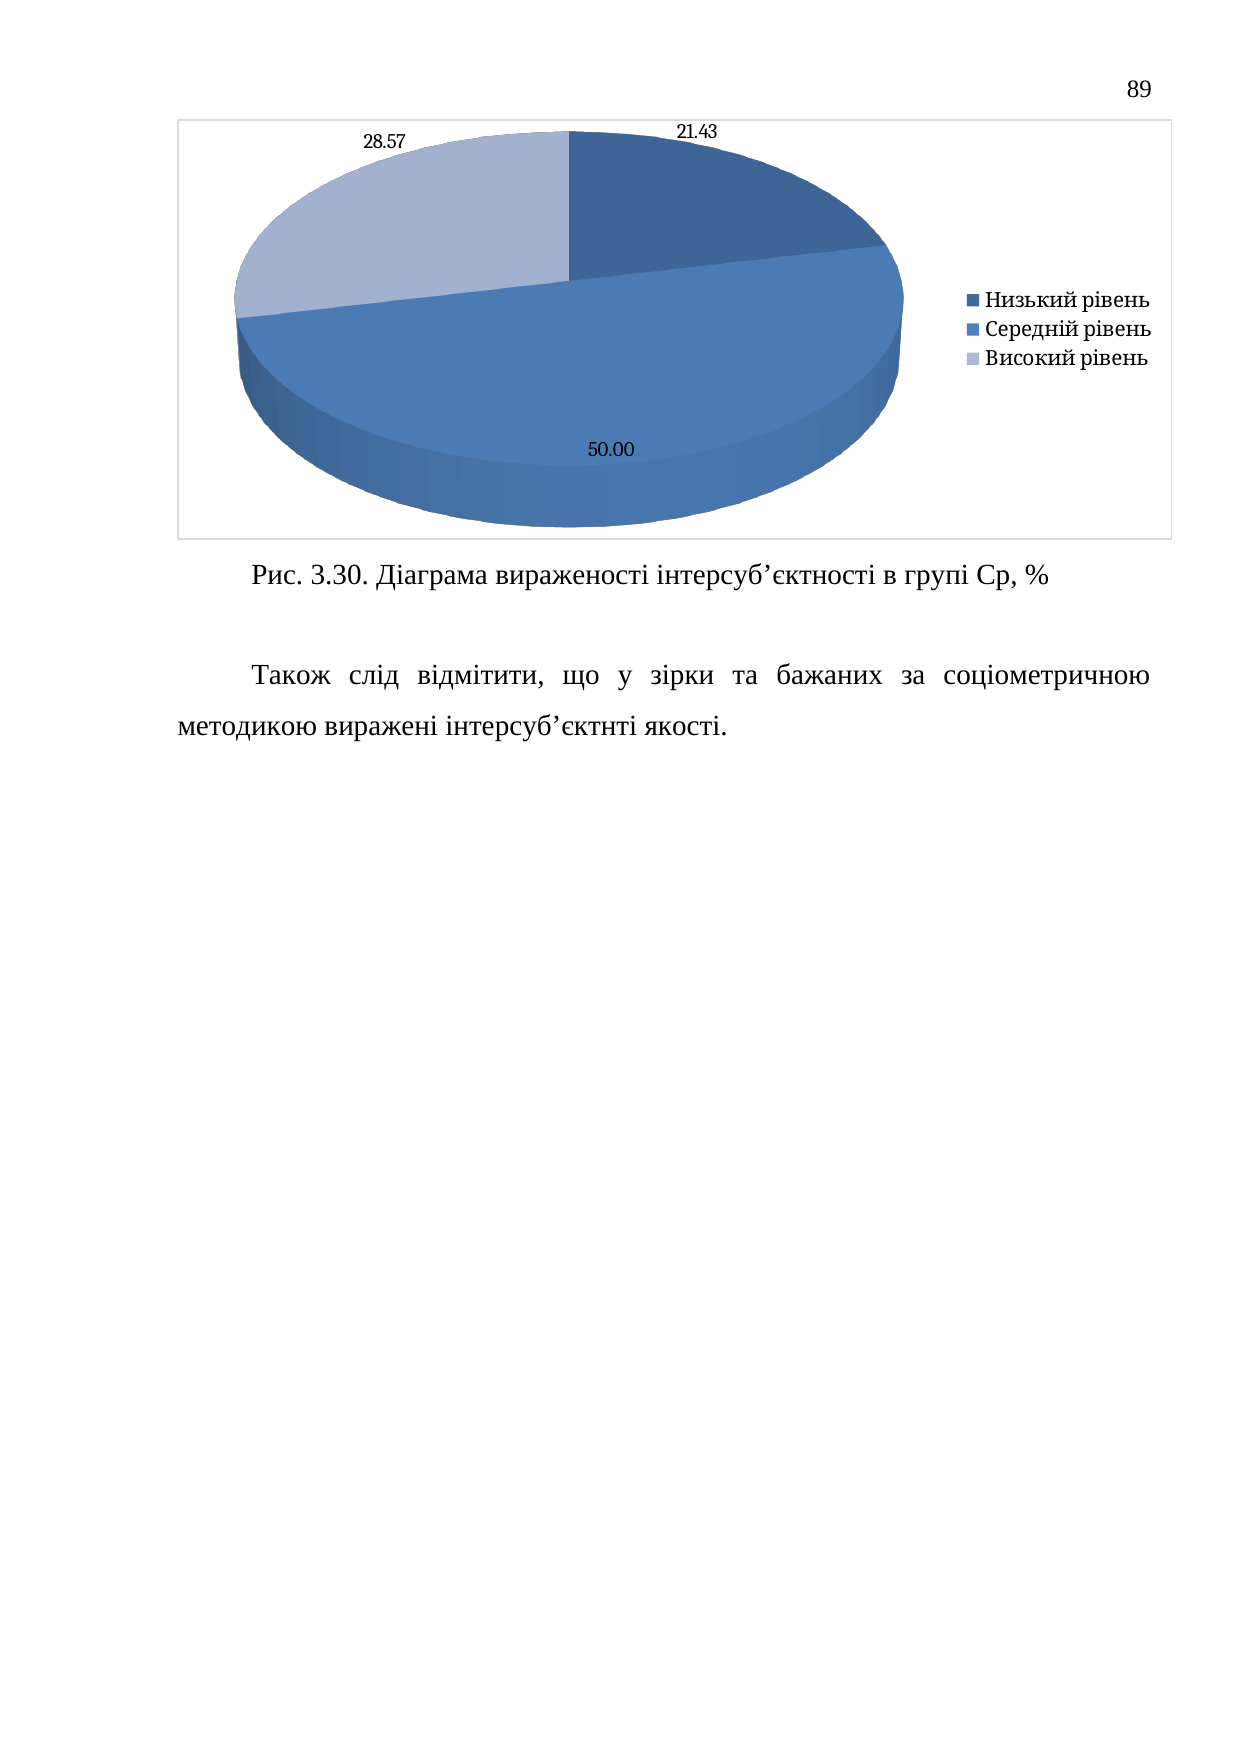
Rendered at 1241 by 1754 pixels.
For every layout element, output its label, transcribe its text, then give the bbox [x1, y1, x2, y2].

text Рис. 3.30. Діаграма вираженості інтерсуб’єктності в групі Ср, % [177, 557, 1152, 590]
text Також слід відмітити, що у зірки та бажаних за соціометричною методикою виражені інтерсуб’єктнті якості. [177, 657, 1152, 741]
